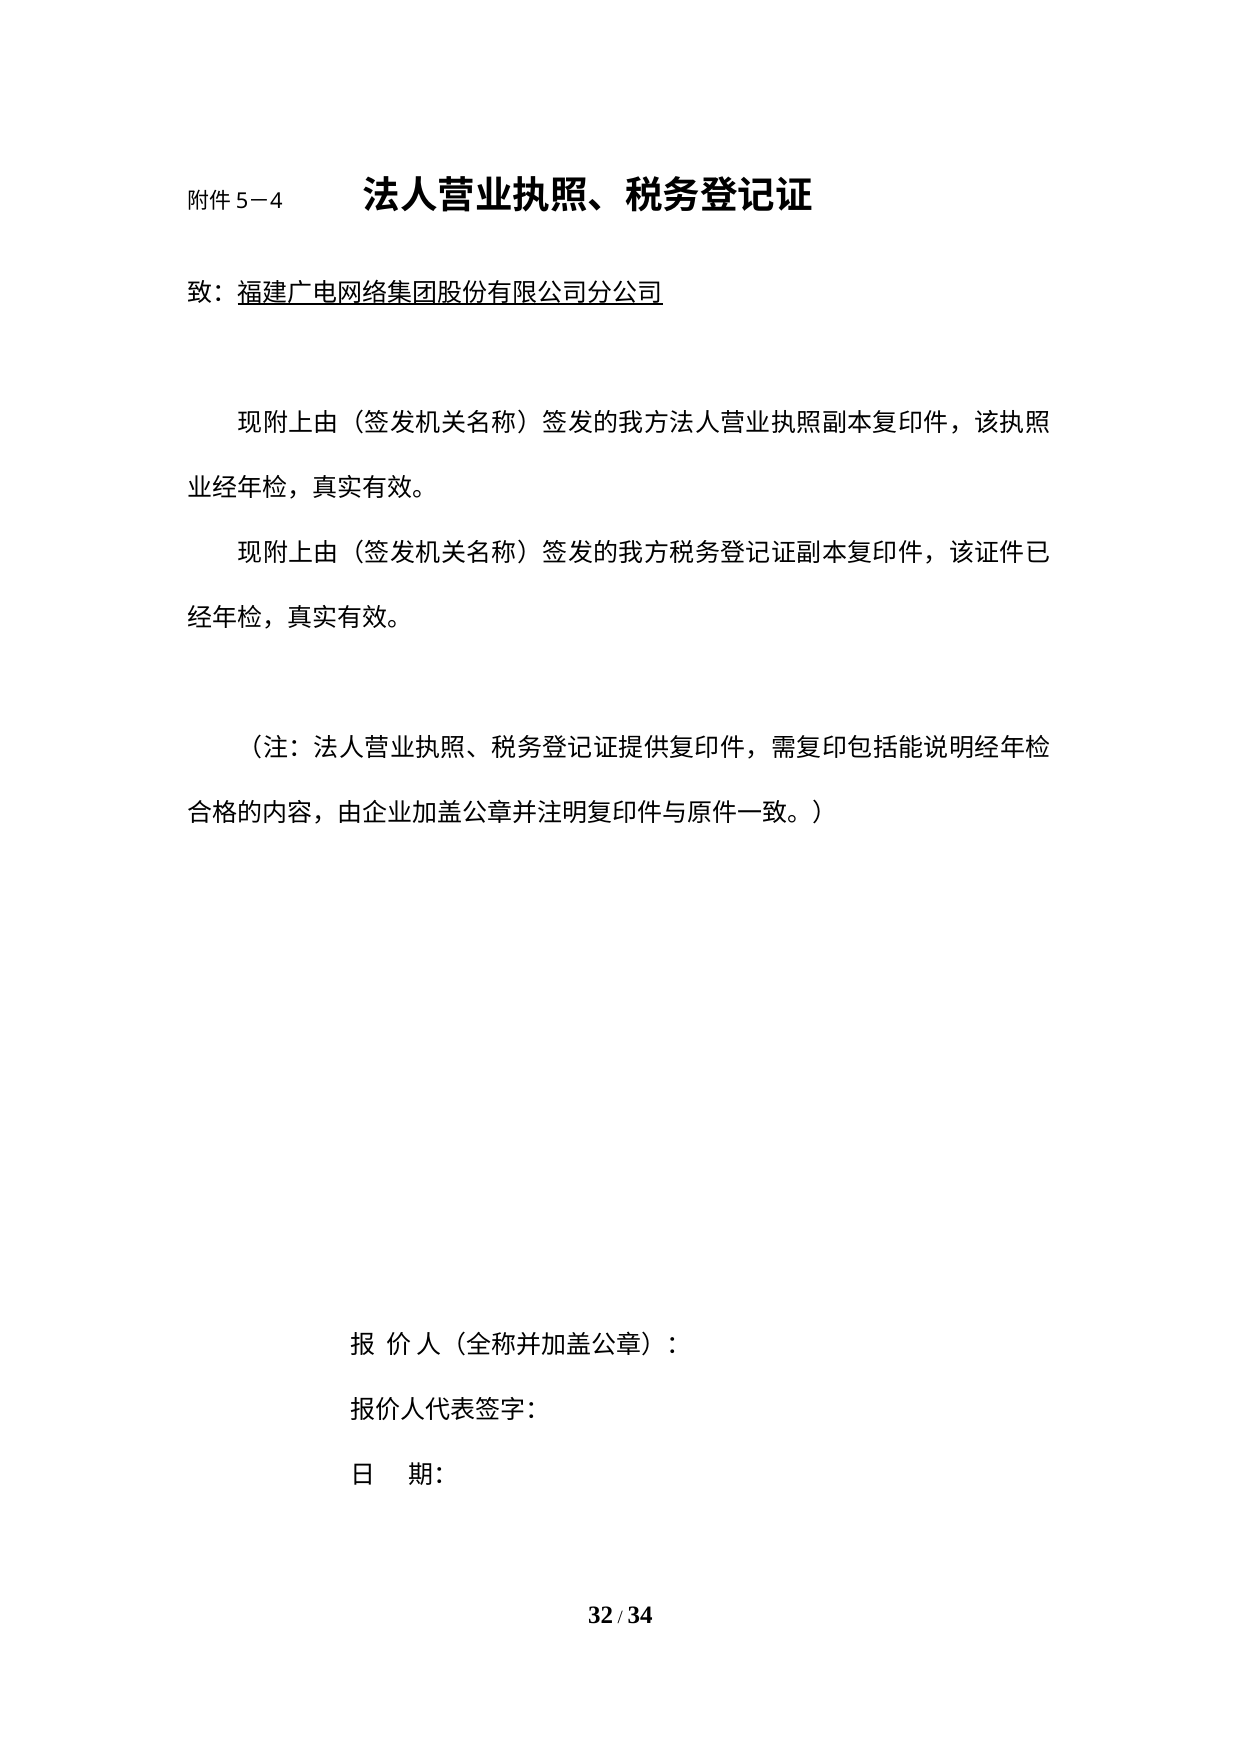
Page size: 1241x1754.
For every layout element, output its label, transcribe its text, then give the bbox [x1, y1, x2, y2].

text 日 期： [187, 1440, 1053, 1505]
text 附件5－4 法人营业执照、税务登记证 [187, 160, 1053, 225]
text （注：法人营业执照、税务登记证提供复印件，需复印包括能说明经年检合格的内容，由企业加盖公章并注明复印件与原件一致。） [187, 713, 1053, 843]
text 报价人代表签字： [187, 1375, 1053, 1440]
text 现附上由（签发机关名称）签发的我方税务登记证副本复印件，该证件已经年检，真实有效。 [187, 518, 1053, 648]
text 致：福建广电网络集团股份有限公司分公司 [187, 258, 1053, 323]
text 报 价 人（全称并加盖公章）： [187, 1310, 1053, 1375]
text 现附上由（签发机关名称）签发的我方法人营业执照副本复印件，该执照业经年检，真实有效。 [187, 388, 1053, 518]
